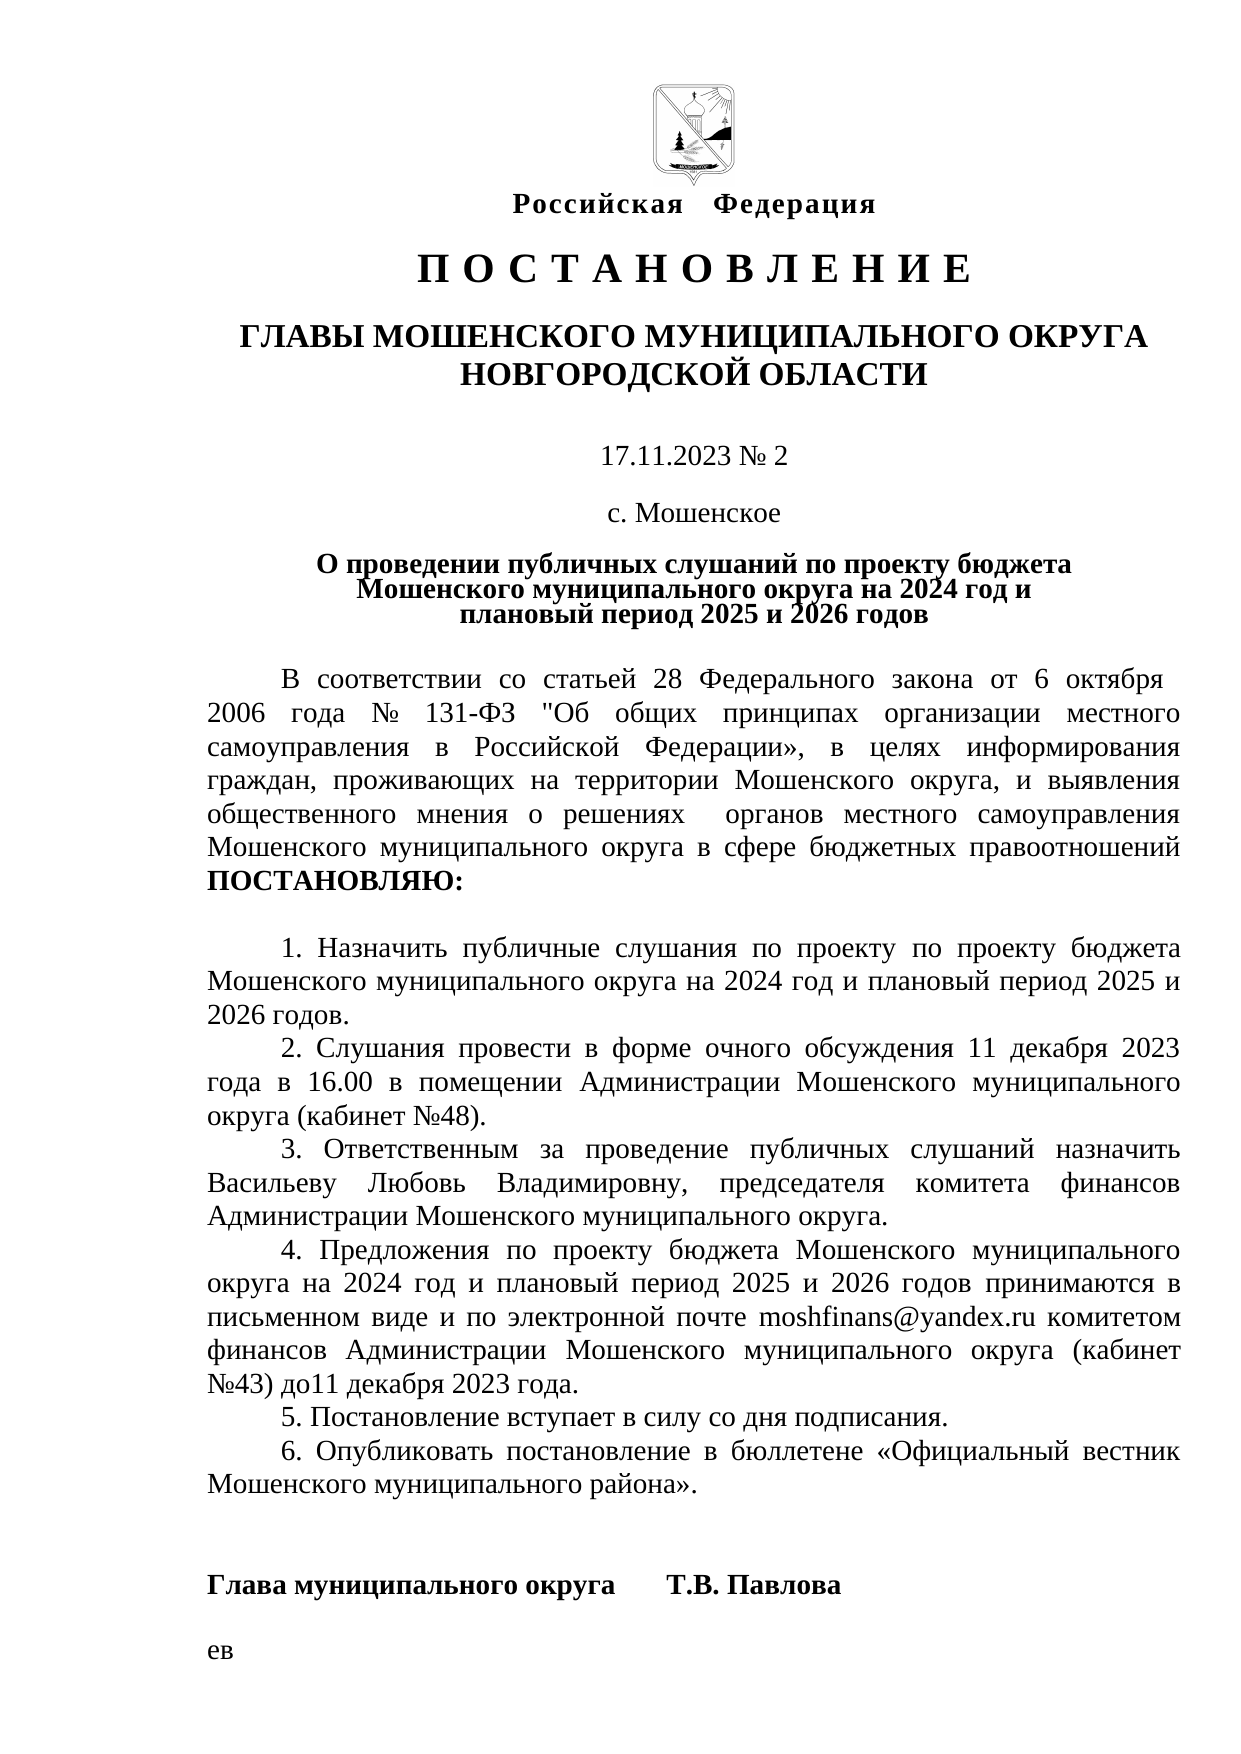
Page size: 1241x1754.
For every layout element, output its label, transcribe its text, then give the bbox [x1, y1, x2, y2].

text 3. Ответственным за проведение публичных слушаний назначить Васильеву Любовь Владимировну, председателя комитета финансов Администрации Мошенского муниципального округа. [207, 1131, 1181, 1232]
table_header с. Мошенское [477, 496, 911, 529]
text Глава муниципального округа Т.В. Павлова [207, 1567, 1181, 1601]
picture [652, 83, 736, 187]
text НОВГОРОДСКОЙ ОБЛАСТИ [207, 354, 1181, 392]
text Российская Федерация [207, 186, 1181, 220]
subtitle ПОСТАНОВЛЕНИЕ [207, 244, 1181, 292]
text В соответствии со статьей 28 Федерального закона от 6 октября 2006 года № 131-ФЗ "Об общих принципах организации местного самоуправления в Российской Федерации», в целях информирования граждан, проживающих на территории Мошенского округа, и выявления общественного мнения о решениях органов местного самоуправления Мошенского муниципального округа в сфере бюджетных правоотношений ПОСТАНОВЛЯЮ: [207, 662, 1181, 896]
table_header 17.11.2023 № 2 [477, 438, 911, 471]
text 4. Предложения по проекту бюджета Мошенского муниципального округа на 2024 год и плановый период 2025 и 2026 годов принимаются в письменном виде и по электронной почте moshfinans@yandex.ru комитетом финансов Администрации Мошенского муниципального округа (кабинет №43) до11 декабря 2023 года. [207, 1232, 1181, 1399]
text 2. Слушания провести в форме очного обсуждения 11 декабря 2023 года в 16.00 в помещении Администрации Мошенского муниципального округа (кабинет №48). [207, 1031, 1181, 1131]
text 6. Опубликовать постановление в бюллетене «Официальный вестник Мошенского муниципального района». [207, 1433, 1181, 1500]
text 1. Назначить публичные слушания по проекту по проекту бюджета Мошенского муниципального округа на 2024 год и плановый период 2025 и 2026 годов. [207, 930, 1181, 1031]
subtitle ГЛАВЫ МОШЕНСКОГО МУНИЦИПАЛЬНОГО ОКРУГА [207, 316, 1181, 354]
text 5. Постановление вступает в силу со дня подписания. [207, 1399, 1181, 1433]
table_header О проведении публичных слушаний по проекту бюджета Мошенского муниципального округа на 2024 год и плановый период 2025 и 2026 годов [280, 553, 1108, 628]
